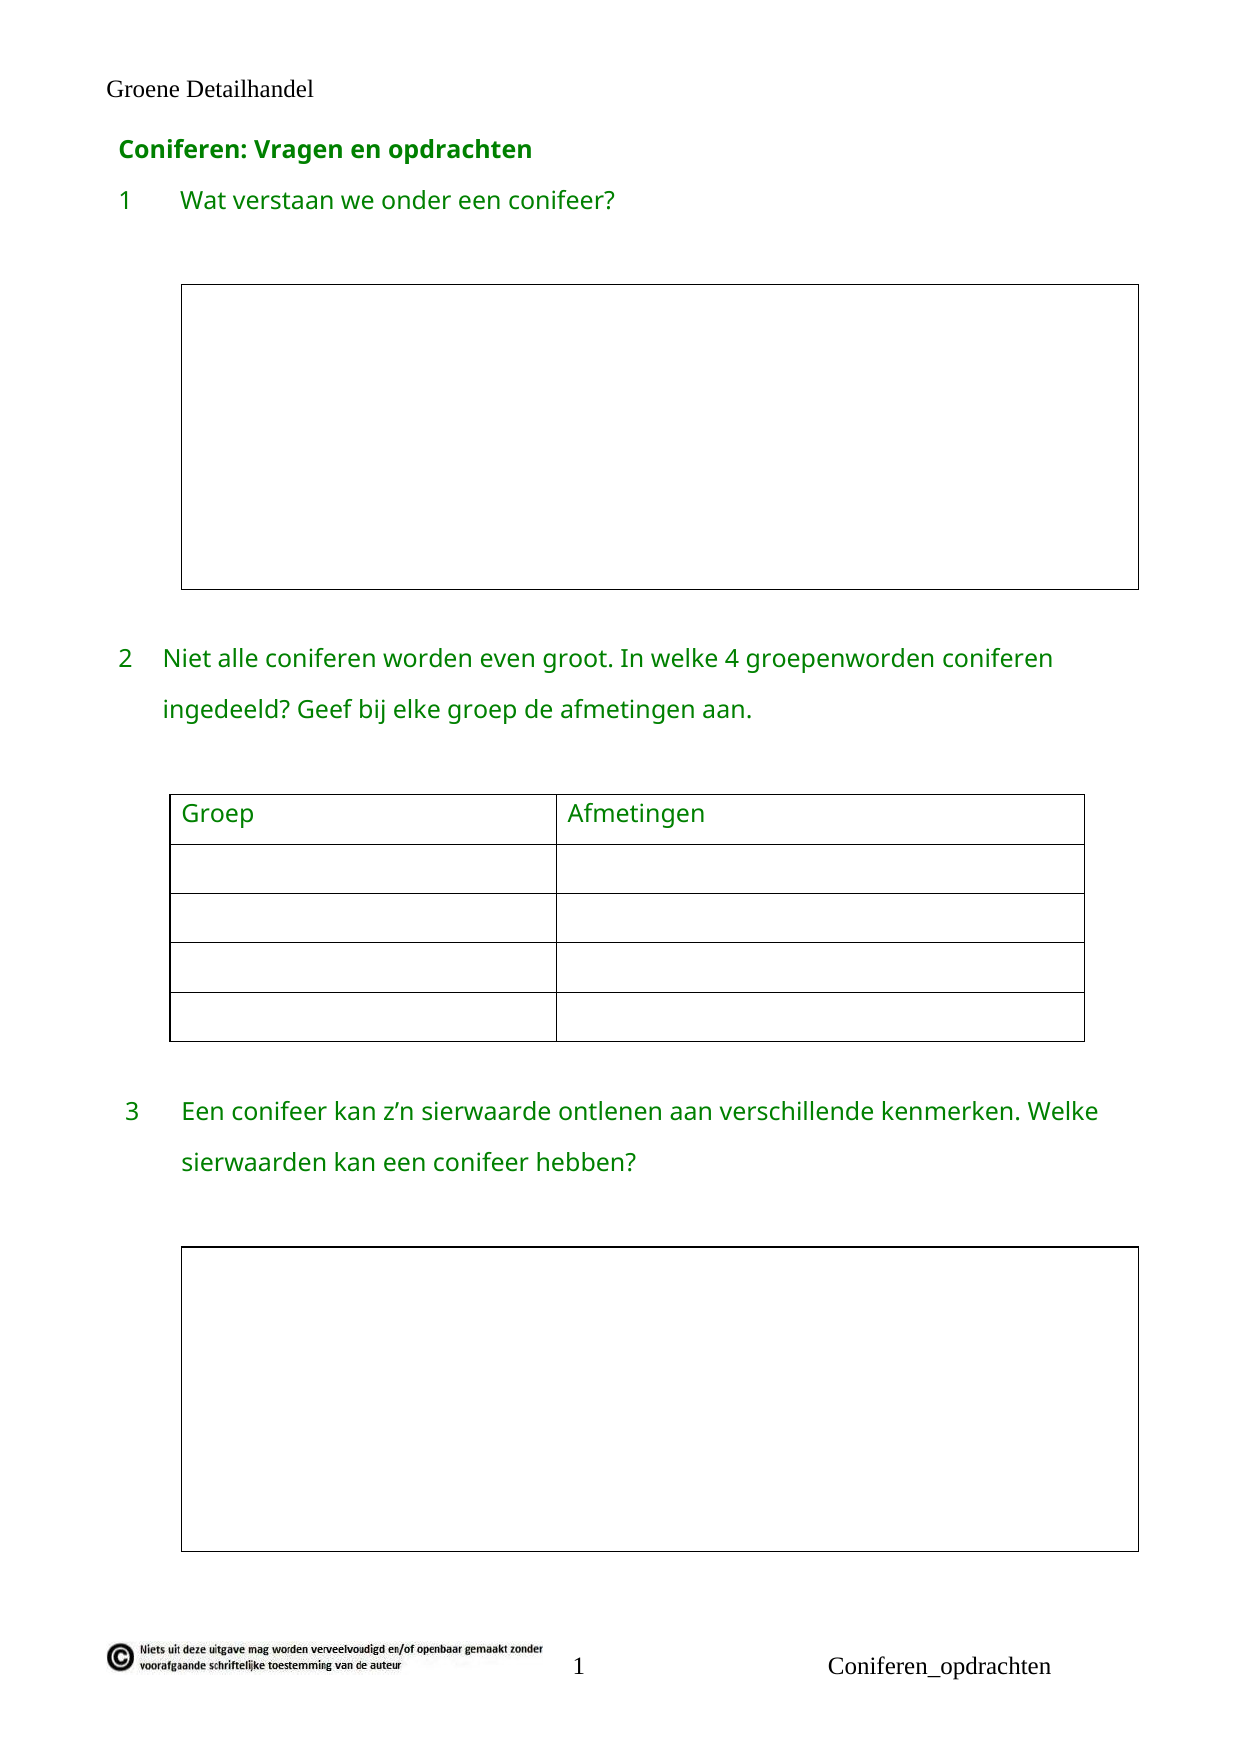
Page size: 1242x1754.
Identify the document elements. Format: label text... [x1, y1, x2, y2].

table_cell [557, 845, 1084, 893]
table_cell [171, 845, 556, 893]
table_cell [557, 943, 1084, 992]
table_cell [557, 894, 1084, 942]
picture [106, 1641, 543, 1675]
table_cell [557, 993, 1084, 1041]
table_cell [171, 943, 556, 992]
table_header [182, 285, 1138, 589]
text 2 Niet alle coniferen worden even groot. In welke 4 groepenworden coniferen ingedeeld? Geef bij elke groep de afmetingen aan. [118, 641, 1137, 726]
text 1 Wat verstaan we onder een conifeer? [118, 182, 1137, 216]
table_header [182, 1248, 1138, 1551]
table_header Afmetingen [557, 795, 1084, 843]
text Coniferen: Vragen en opdrachten [118, 131, 1137, 165]
text 3 Een conifeer kan z’n sierwaarde ontlenen aan verschillende kenmerken. Welke sierwaarden kan een conifeer hebben? [125, 1093, 1149, 1178]
table_cell [171, 993, 556, 1041]
table_cell [171, 894, 556, 942]
table_header Groep [171, 795, 556, 843]
